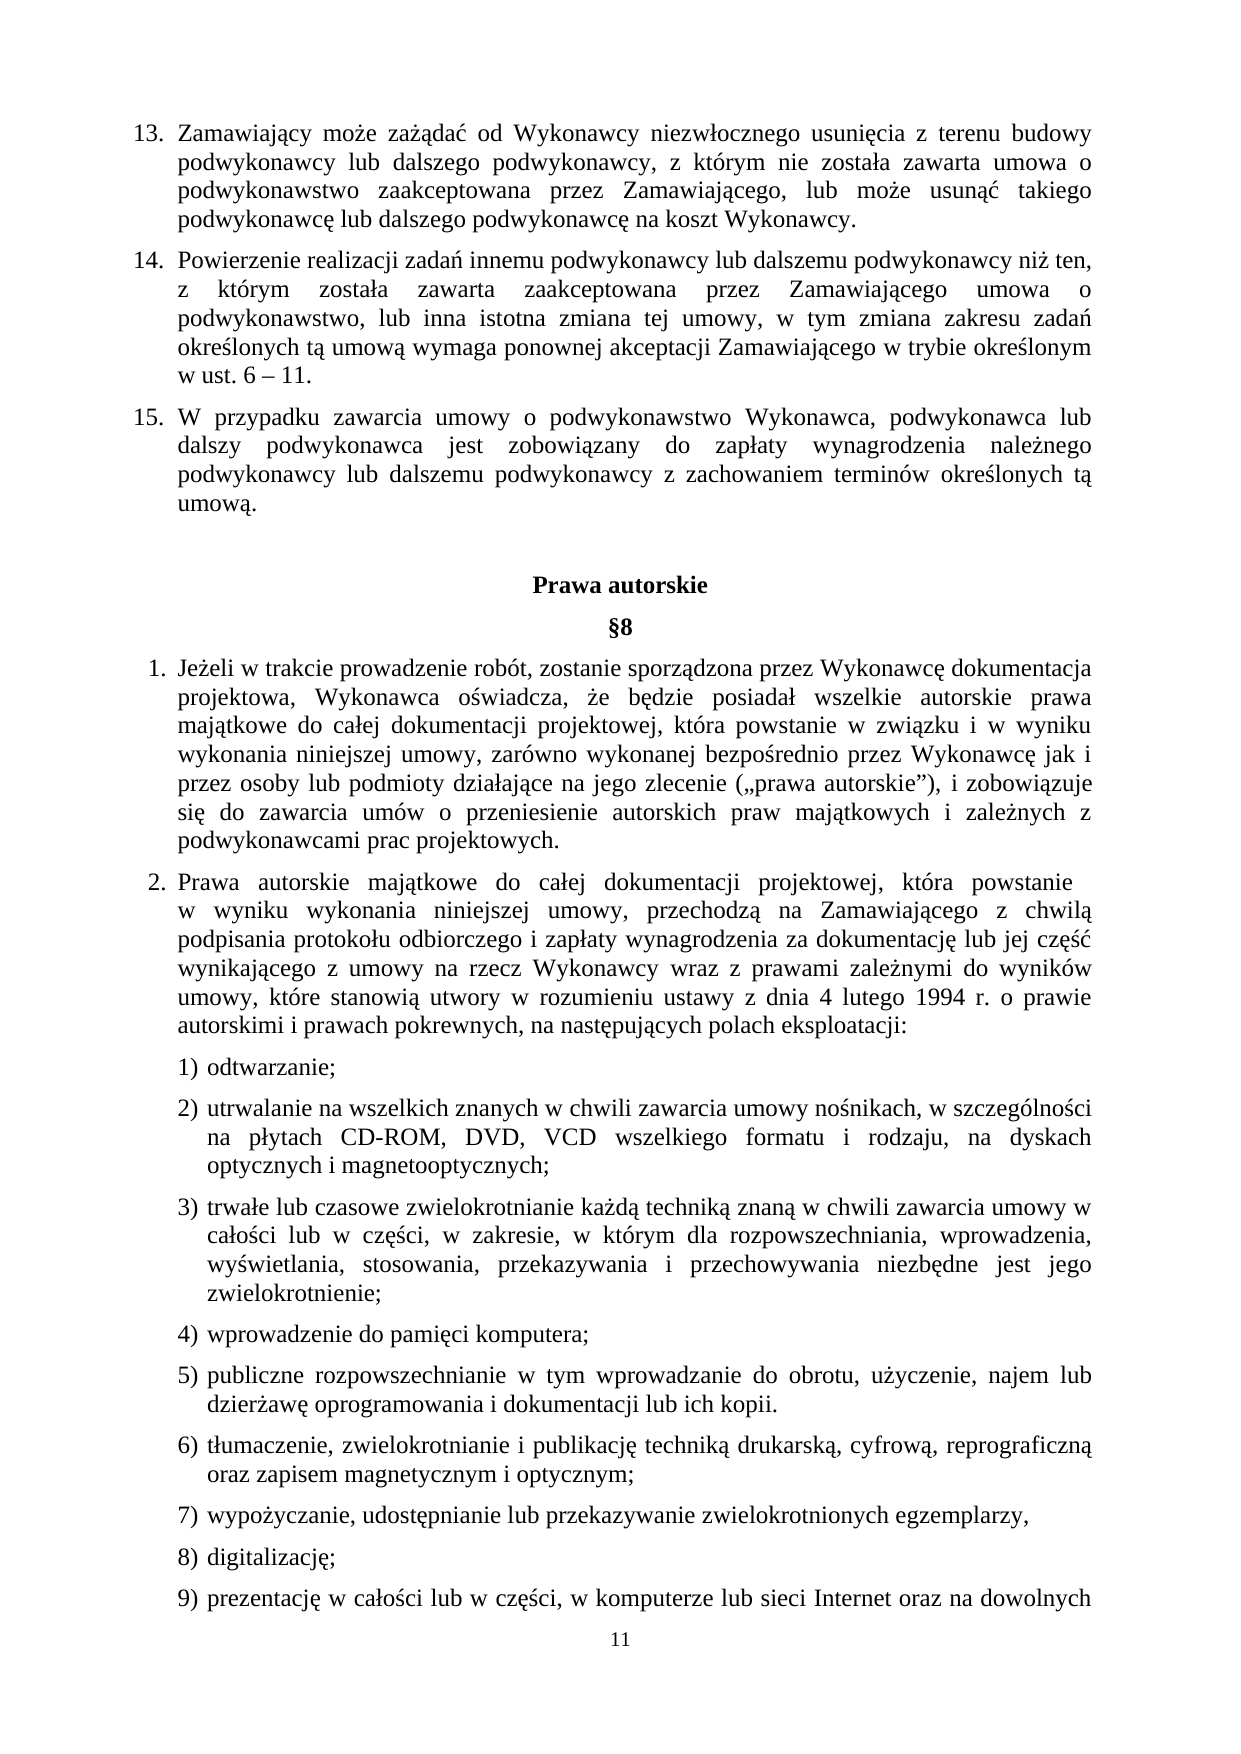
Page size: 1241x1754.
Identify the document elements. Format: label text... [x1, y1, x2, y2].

list Zamawiający może zażądać od Wykonawcy niezwłocznego usunięcia z terenu budowy podwykonawcy lub dalszego podwykonawcy, z którym nie została zawarta umowa o podwykonawstwo zaakceptowana przez Zamawiającego, lub może usunąć takiego podwykonawcę lub dalszego podwykonawcę na koszt Wykonawcy. [133, 118, 1092, 233]
list digitalizację; [177, 1542, 1092, 1571]
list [177, 1583, 1092, 1612]
list Jeżeli w trakcie prowadzenie robót, zostanie sporządzona przez Wykonawcę dokumentacja projektowa, Wykonawca oświadcza, że będzie posiadał wszelkie autorskie prawa majątkowe do całej dokumentacji projektowej, która powstanie w związku i w wyniku wykonania niniejszej umowy, zarówno wykonanej bezpośrednio przez Wykonawcę jak i przez osoby lub podmioty działające na jego zlecenie („prawa autorskie”), i zobowiązuje się do zawarcia umów o przeniesienie autorskich praw majątkowych i zależnych z podwykonawcami prac projektowych. [148, 653, 1092, 854]
list Powierzenie realizacji zadań innemu podwykonawcy lub dalszemu podwykonawcy niż ten, z którym została zawarta zaakceptowana przez Zamawiającego umowa o podwykonawstwo, lub inna istotna zmiana tej umowy, w tym zmiana zakresu zadań określonych tą umową wymaga ponownej akceptacji Zamawiającego w trybie określonym w ust. 6 – 11. [133, 246, 1092, 389]
list wprowadzenie do pamięci komputera; [177, 1319, 1092, 1348]
list trwałe lub czasowe zwielokrotnianie każdą techniką znaną w chwili zawarcia umowy w całości lub w części, w zakresie, w którym dla rozpowszechniania, wprowadzenia, wyświetlania, stosowania, przekazywania i przechowywania niezbędne jest jego zwielokrotnienie; [177, 1192, 1092, 1307]
text 8 [148, 612, 1092, 641]
list tłumaczenie, zwielokrotnianie i publikację techniką drukarską, cyfrową, reprograficzną oraz zapisem magnetycznym i optycznym; [177, 1431, 1092, 1488]
list wypożyczanie, udostępnianie lub przekazywanie zwielokrotnionych egzemplarzy, [177, 1501, 1092, 1529]
text Prawa autorskie [148, 571, 1092, 599]
list Prawa autorskie majątkowe do całej dokumentacji projektowej, która powstanie w wyniku wykonania niniejszej umowy, przechodzą na Zamawiającego z chwilą podpisania protokołu odbiorczego i zapłaty wynagrodzenia za dokumentację lub jej część wynikającego z umowy na rzecz Wykonawcy wraz z prawami zależnymi do wyników umowy, które stanowią utwory w rozumieniu ustawy z dnia 4 lutego 1994 r. o prawie autorskimi i prawach pokrewnych, na następujących polach eksploatacji: [148, 867, 1092, 1039]
list publiczne rozpowszechnianie w tym wprowadzanie do obrotu, użyczenie, najem lub dzierżawę oprogramowania i dokumentacji lub ich kopii. [177, 1361, 1092, 1418]
list odtwarzanie; [177, 1052, 1092, 1081]
list W przypadku zawarcia umowy o podwykonawstwo Wykonawca, podwykonawca lub dalszy podwykonawca jest zobowiązany do zapłaty wynagrodzenia należnego podwykonawcy lub dalszemu podwykonawcy z zachowaniem terminów określonych tą umową. [133, 402, 1092, 517]
list utrwalanie na wszelkich znanych w chwili zawarcia umowy nośnikach, w szczególności na płytach CD-ROM, DVD, VCD wszelkiego formatu i rodzaju, na dyskach optycznych i magnetooptycznych; [177, 1093, 1092, 1179]
